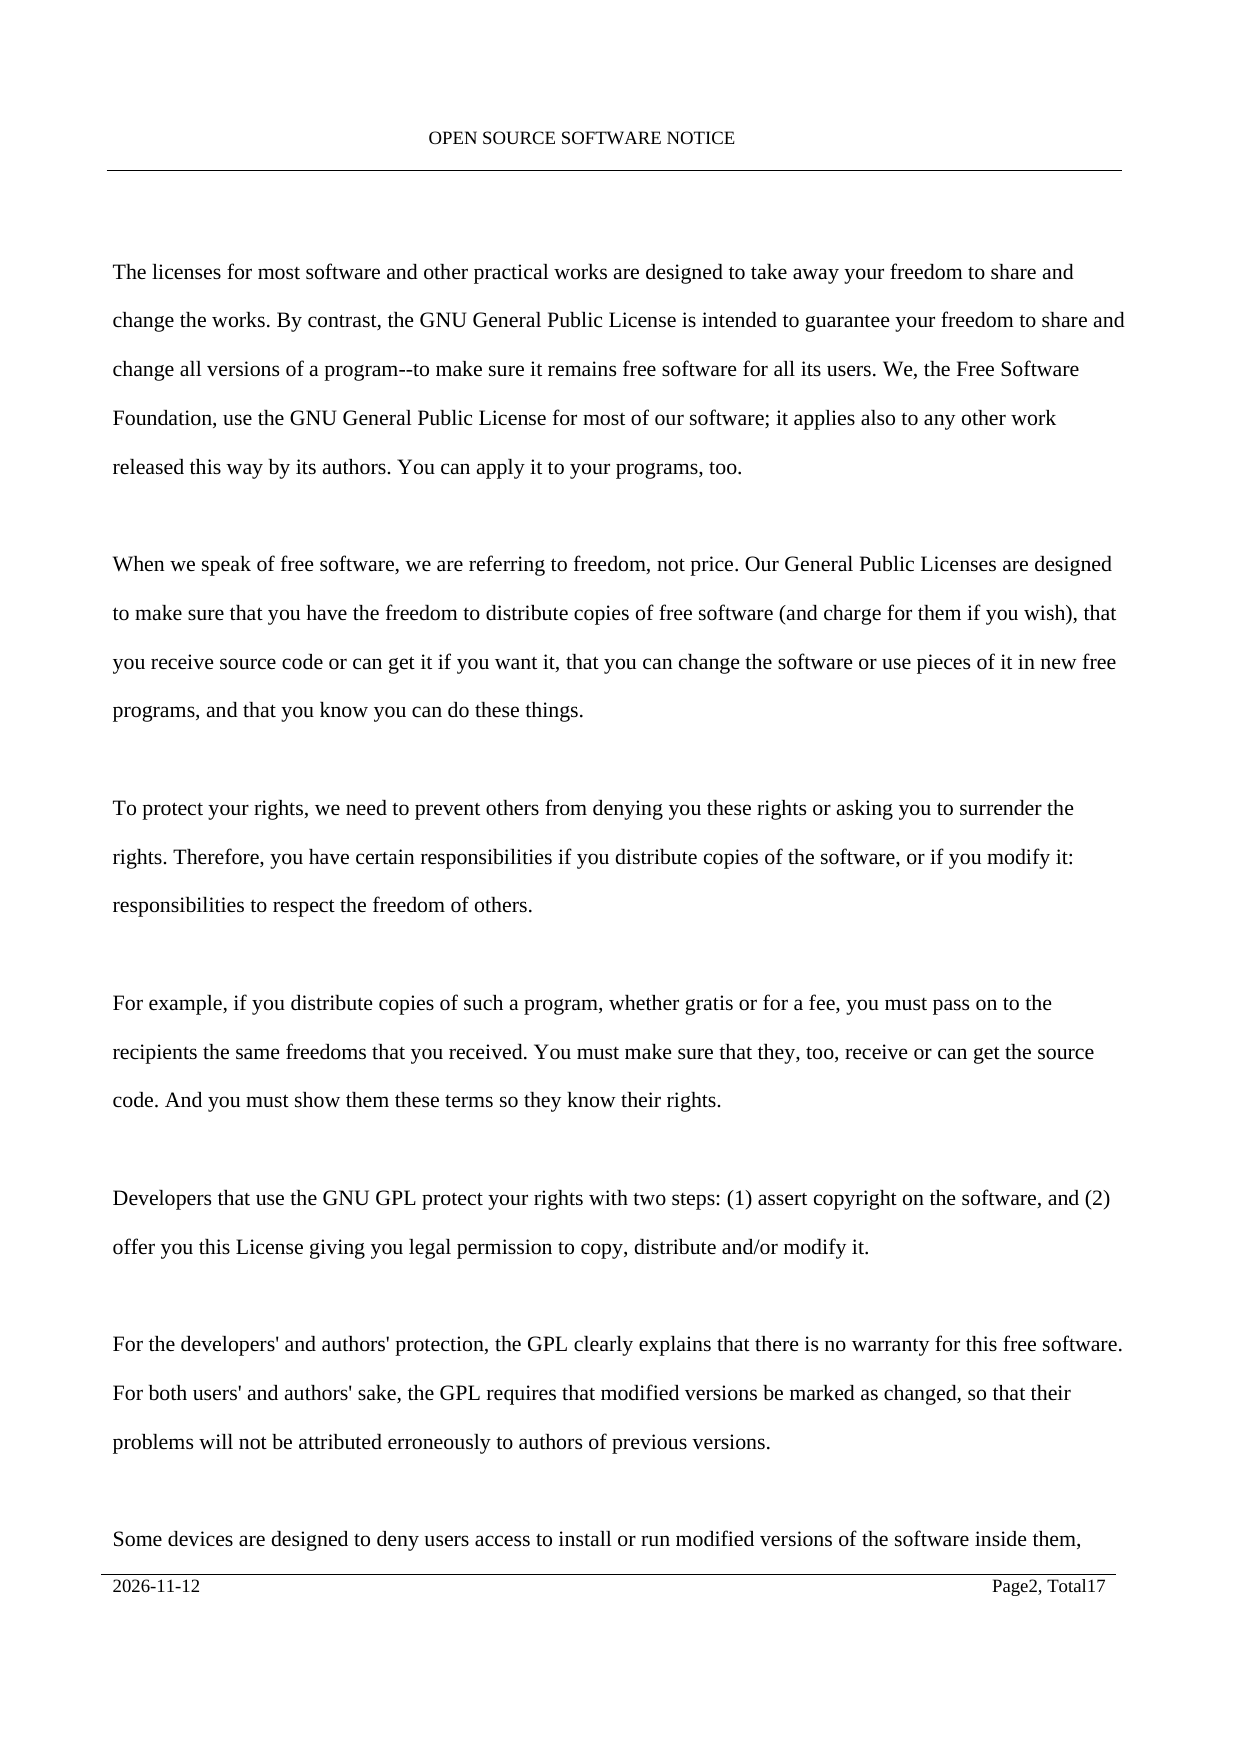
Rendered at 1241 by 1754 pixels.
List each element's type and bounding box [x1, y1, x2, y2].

text [112, 206, 1128, 1555]
